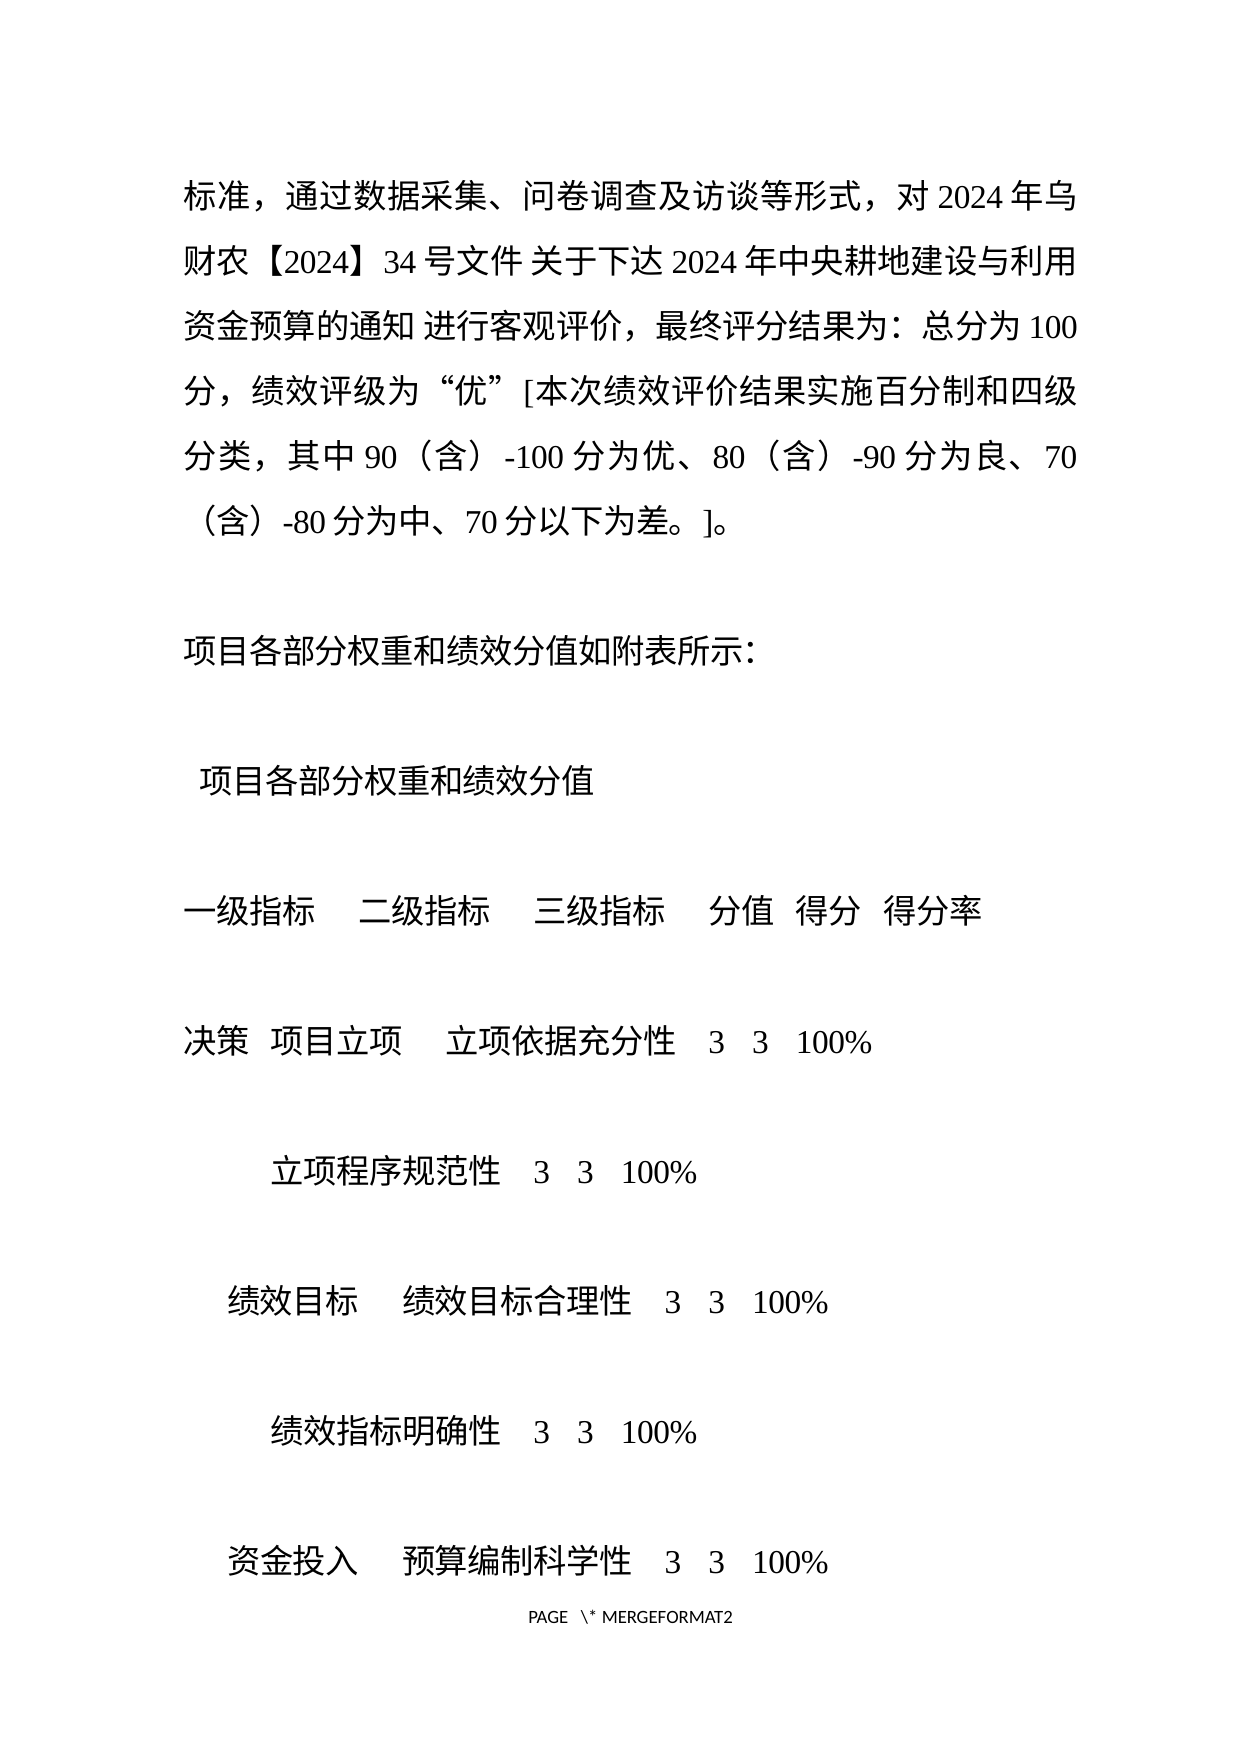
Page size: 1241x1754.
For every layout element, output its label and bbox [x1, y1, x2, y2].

text [183, 162, 1078, 1592]
